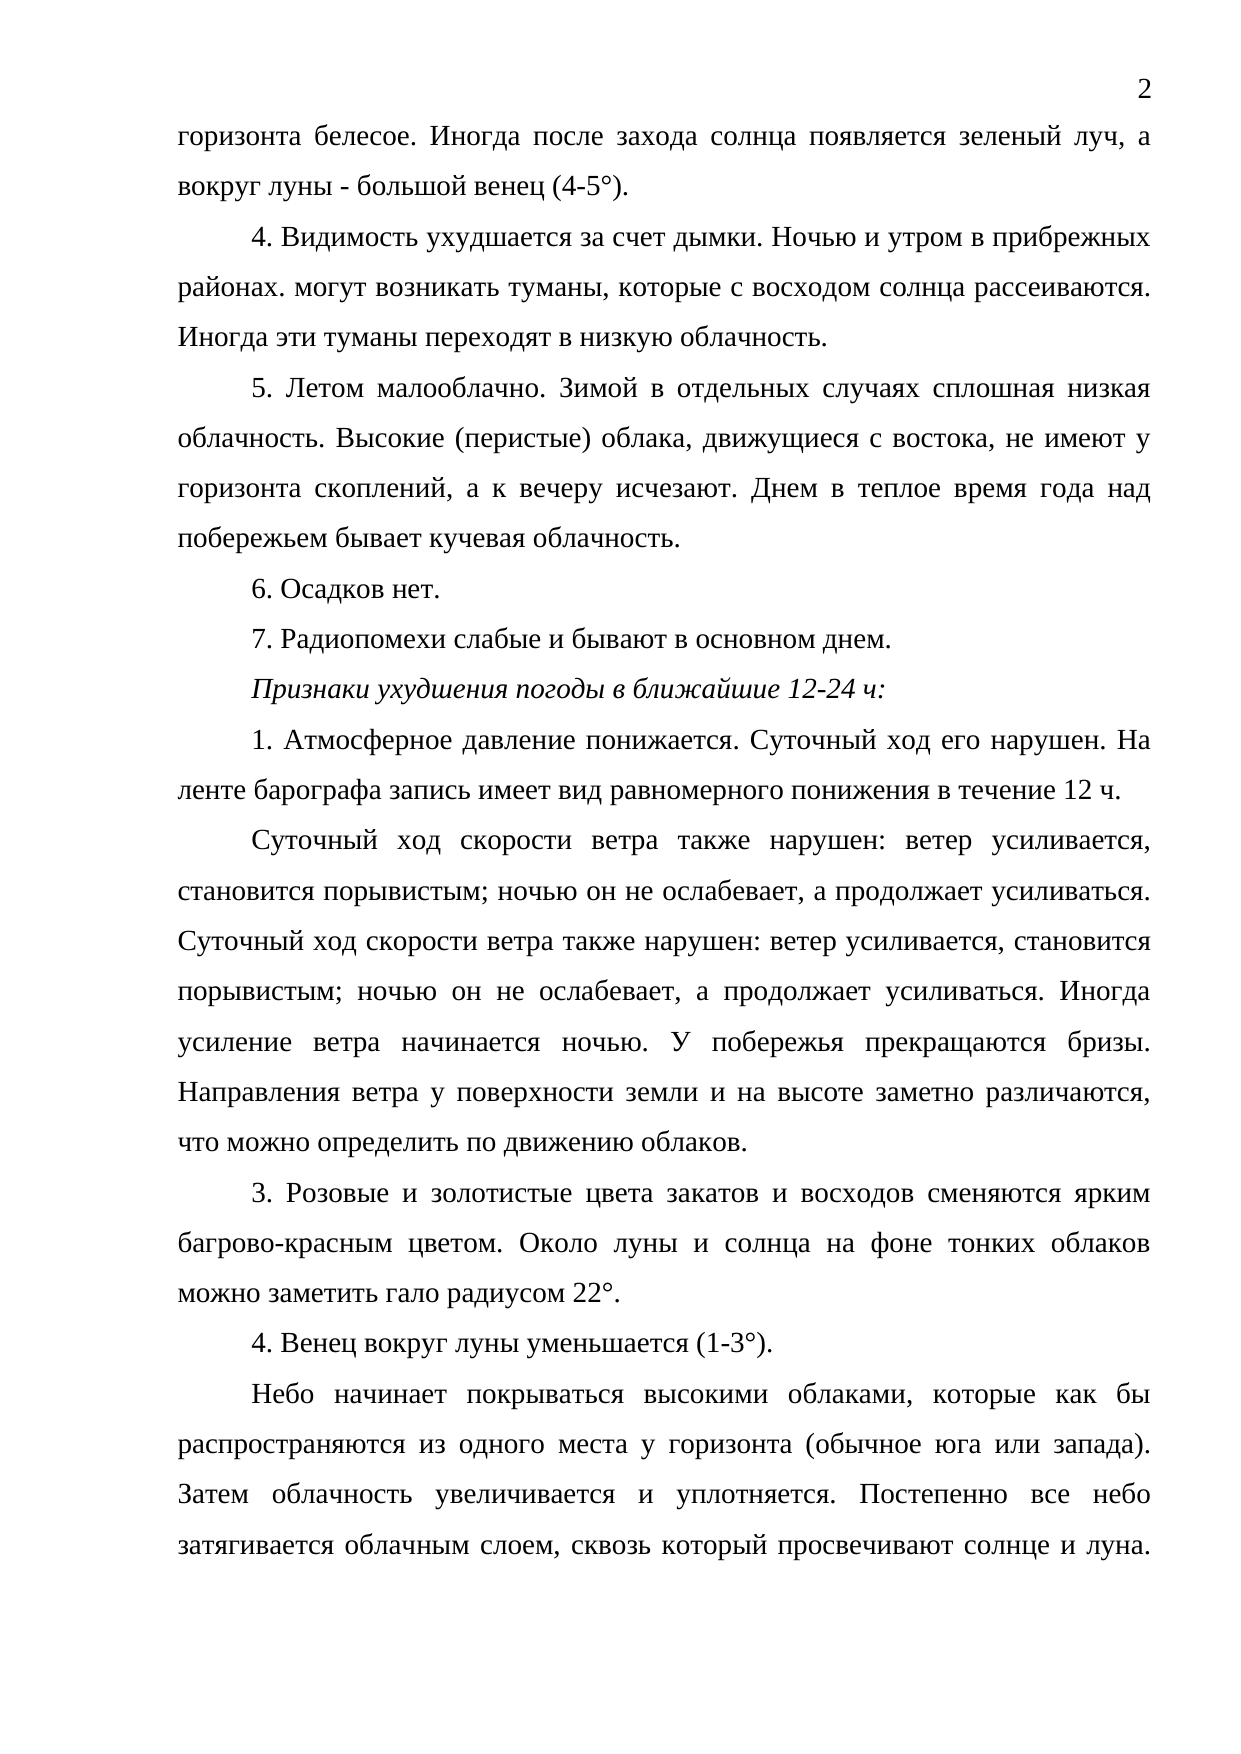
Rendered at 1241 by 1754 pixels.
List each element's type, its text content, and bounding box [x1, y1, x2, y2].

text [177, 118, 1152, 202]
text 1. Атмосферное давление понижается. Суточный ход его нарушен. На ленте барографа запись имеет вид равномерного понижения в течение 12 ч. [177, 722, 1152, 806]
text 3. Розовые и золотистые цвета закатов и восходов сменяются ярким багрово-красным цветом. Около луны и солнца на фоне тонких облаков можно заметить гало радиусом 22°. [177, 1175, 1152, 1309]
text Суточный ход скорости ветра также нарушен: ветер усиливается, становится порывистым; ночью он не ослабевает, а продолжает усиливаться. Суточный ход скорости ветра также нарушен: ветер усиливается, становится порывистым; ночью он не ослабевает, а продолжает усиливаться. Иногда усиление ветра начинается ночью. У побережья прекращаются бризы. Направления ветра у поверхности земли и на высоте заметно различаются, что можно определить по движению облаков. [177, 822, 1152, 1158]
text Признаки ухудшения погоды в ближайшие 12-24 ч: [177, 672, 1152, 705]
text 7. Радиопомехи слабые и бывают в основном днем. [177, 621, 1152, 655]
text 6. Осадков нет. [177, 571, 1152, 604]
text 5. Летом малооблачно. Зимой в отдельных случаях сплошная низкая облачность. Высокие (перистые) облака, движущиеся с востока, не имеют у горизонта скоплений, а к вечеру исчезают. Днем в теплое время года над побережьем бывает кучевая облачность. [177, 370, 1152, 554]
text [177, 1376, 1152, 1560]
text 4. Видимость ухудшается за счет дымки. Ночью и утром в прибрежных районах. могут возникать туманы, которые с восходом солнца рассеиваются. Иногда эти туманы переходят в низкую облачность. [177, 219, 1152, 353]
text 4. Венец вокруг луны уменьшается (1-3°). [177, 1326, 1152, 1359]
